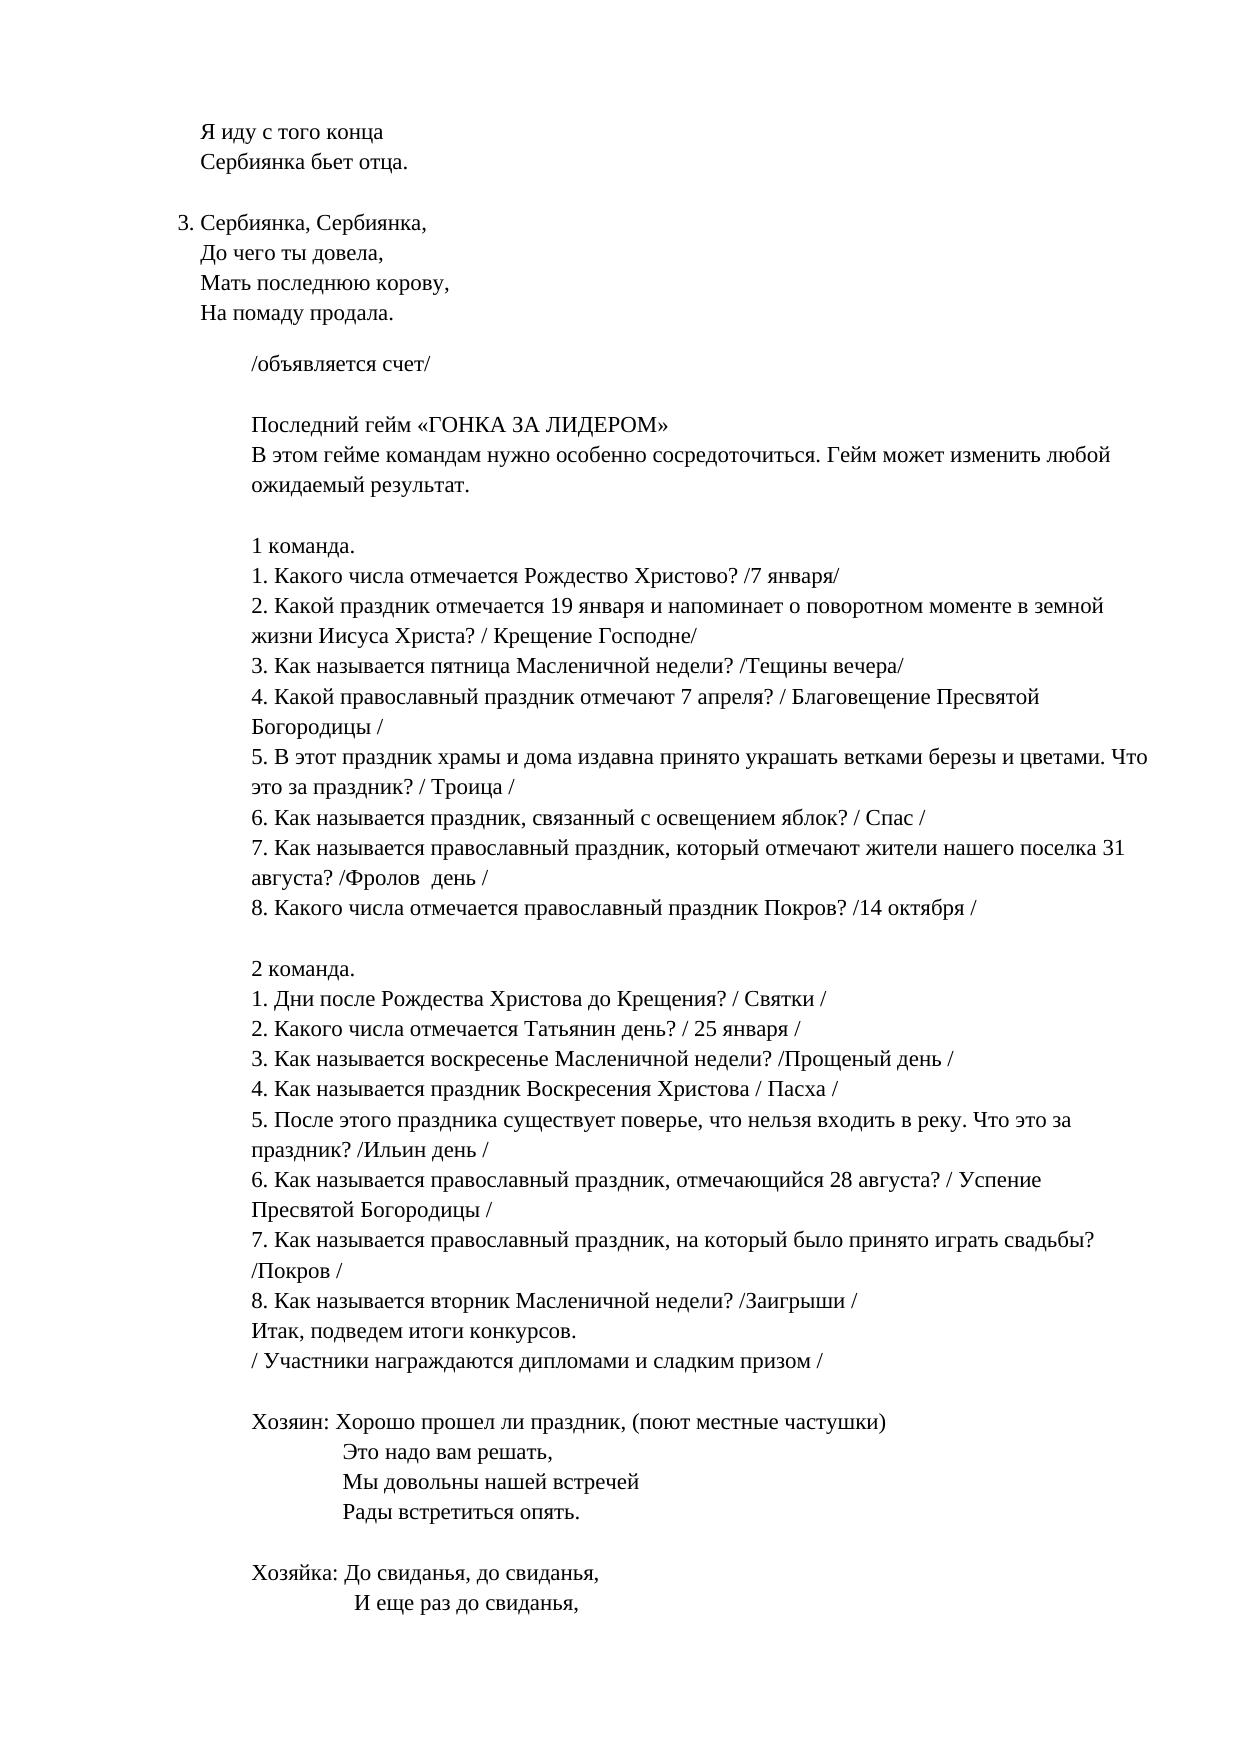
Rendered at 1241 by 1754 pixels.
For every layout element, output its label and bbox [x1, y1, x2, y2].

text [177, 118, 1152, 326]
text [251, 350, 1152, 1615]
